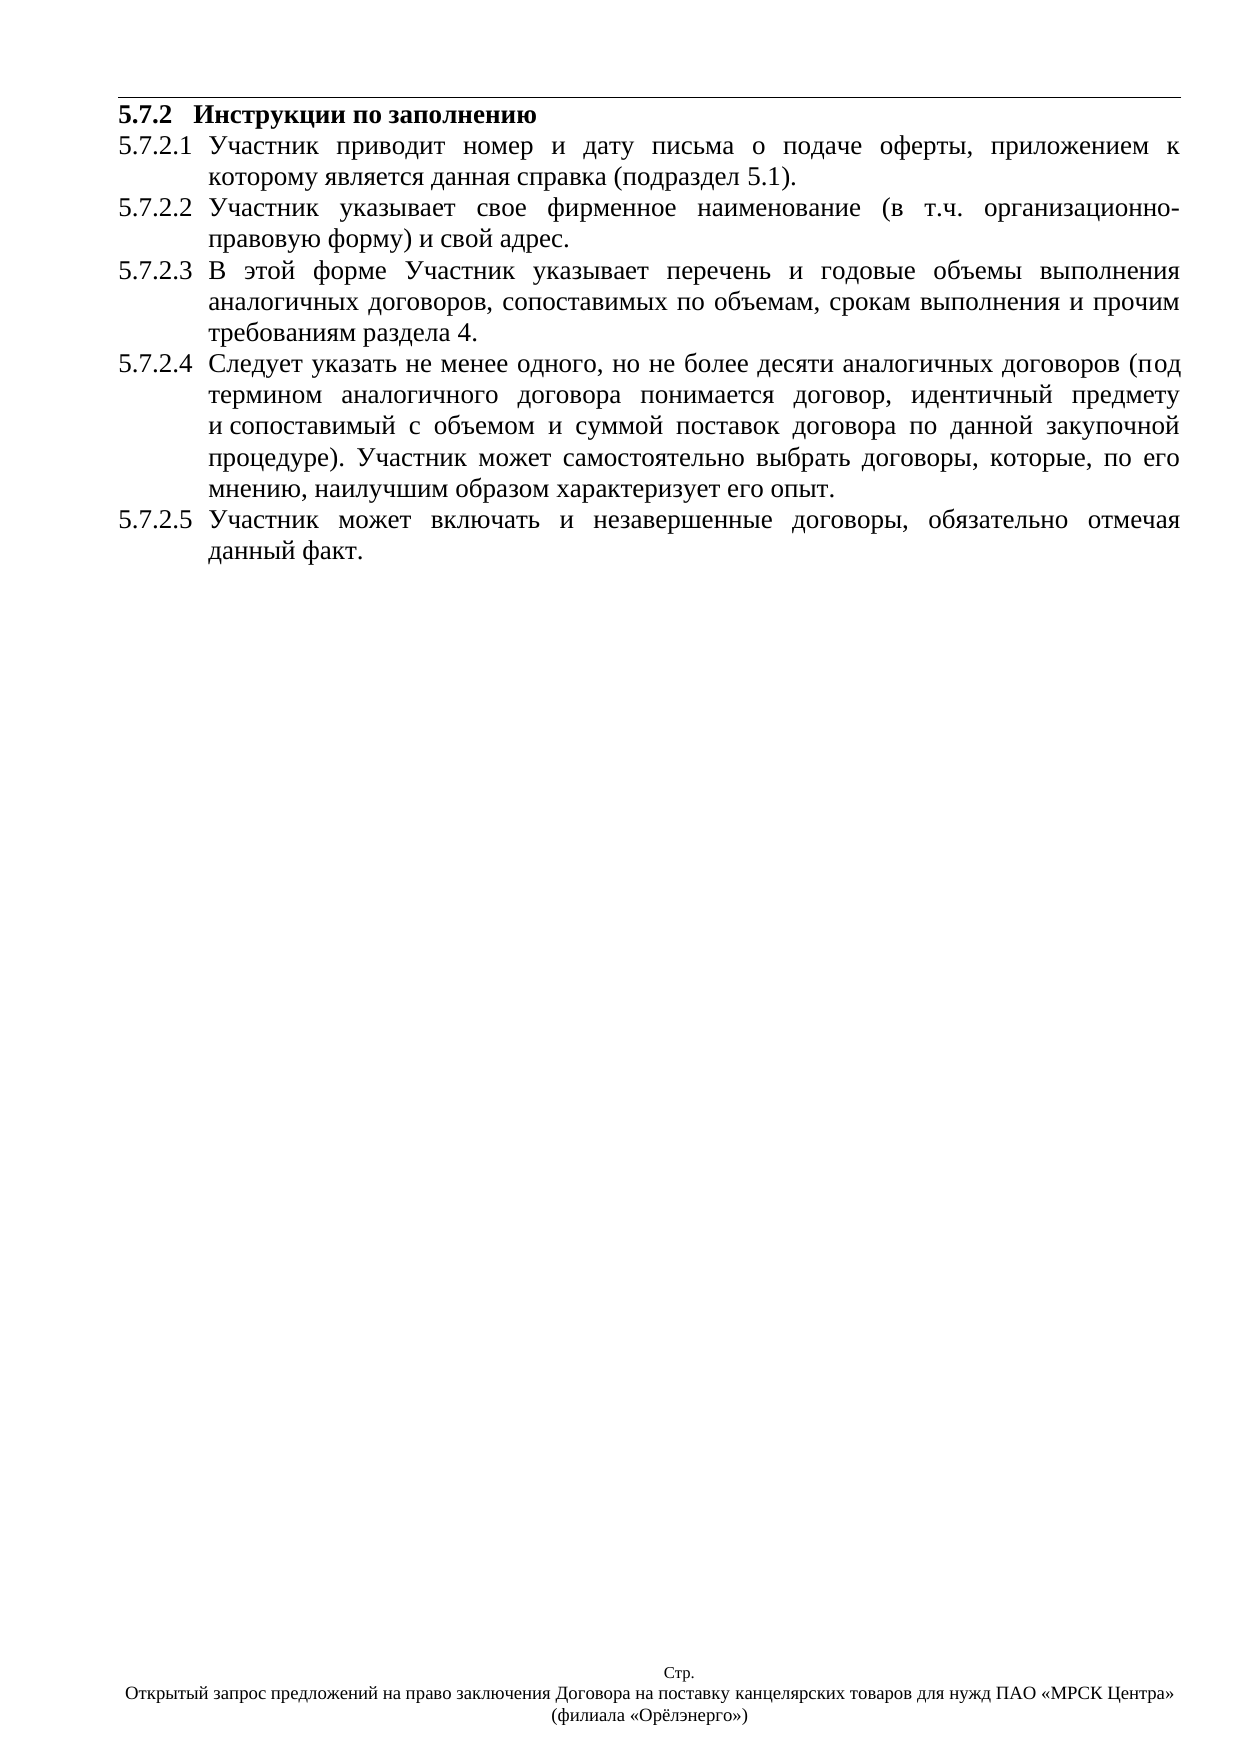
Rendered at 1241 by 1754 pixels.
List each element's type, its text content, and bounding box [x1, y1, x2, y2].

list Участник приводит номер и дату письма о подаче оферты, приложением к которому является данная справка (подраздел 5.1). [118, 129, 1181, 191]
list Участник указывает свое фирменное наименование (в т.ч. организационно-правовую форму) и свой адрес. [118, 191, 1181, 254]
list В этой форме Участник указывает перечень и годовые объемы выполнения аналогичных договоров, сопоставимых по объемам, срокам выполнения и прочим требованиям раздела 4. [118, 254, 1181, 347]
list Участник может включать и незавершенные договоры, обязательно отмечая данный факт. [118, 503, 1181, 565]
list Следует указать не менее одного, но не более десяти аналогичных договоров (под термином аналогичного договора понимается договор, идентичный предмету и сопоставимый с объемом и суммой поставок договора по данной закупочной процедуре). Участник может самостоятельно выбрать договоры, которые, по его мнению, наилучшим образом характеризует его опыт. [118, 347, 1181, 503]
subtitle Инструкции по заполнению [118, 98, 1181, 129]
